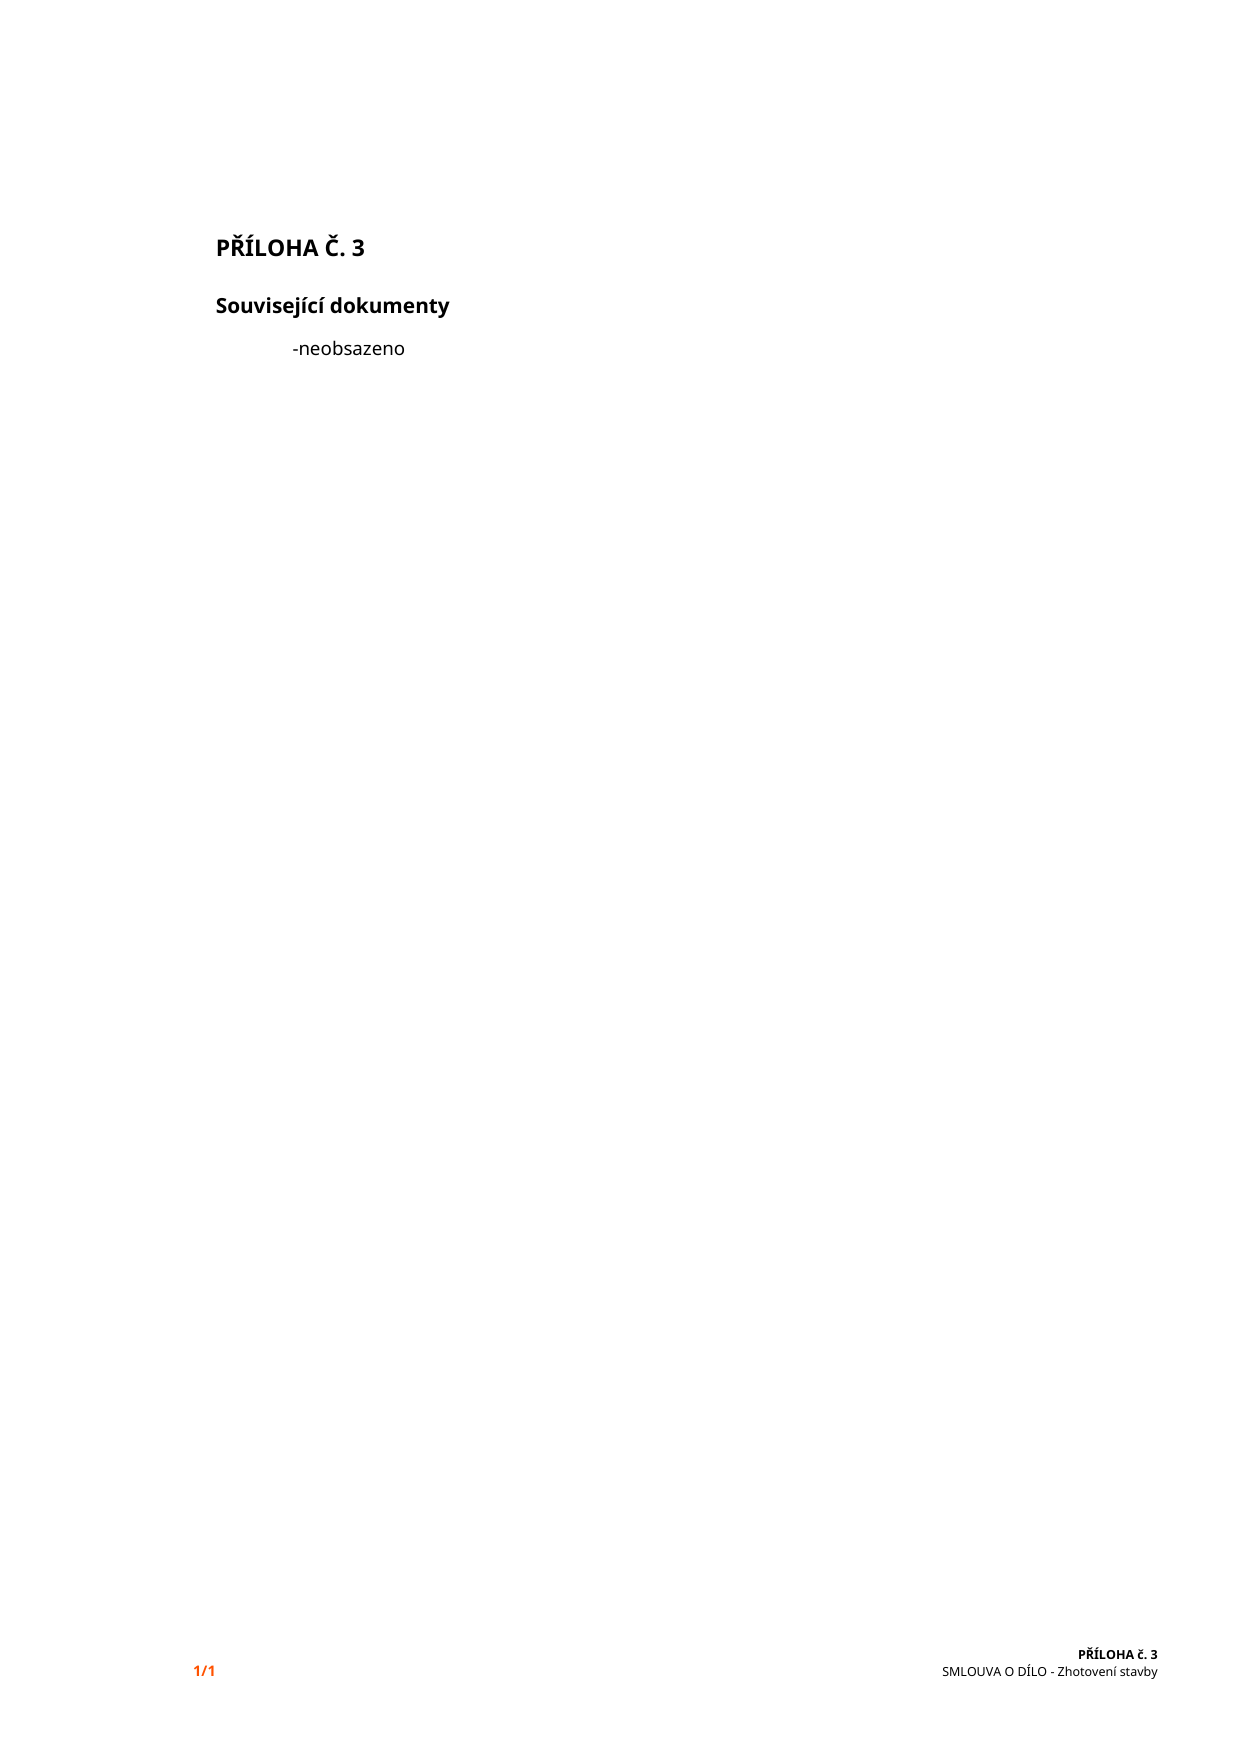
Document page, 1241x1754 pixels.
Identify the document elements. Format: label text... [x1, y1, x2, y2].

text Příloha č. 3 [216, 232, 1093, 263]
text Související dokumenty [216, 291, 1093, 320]
list -neobsazeno [292, 335, 1093, 361]
